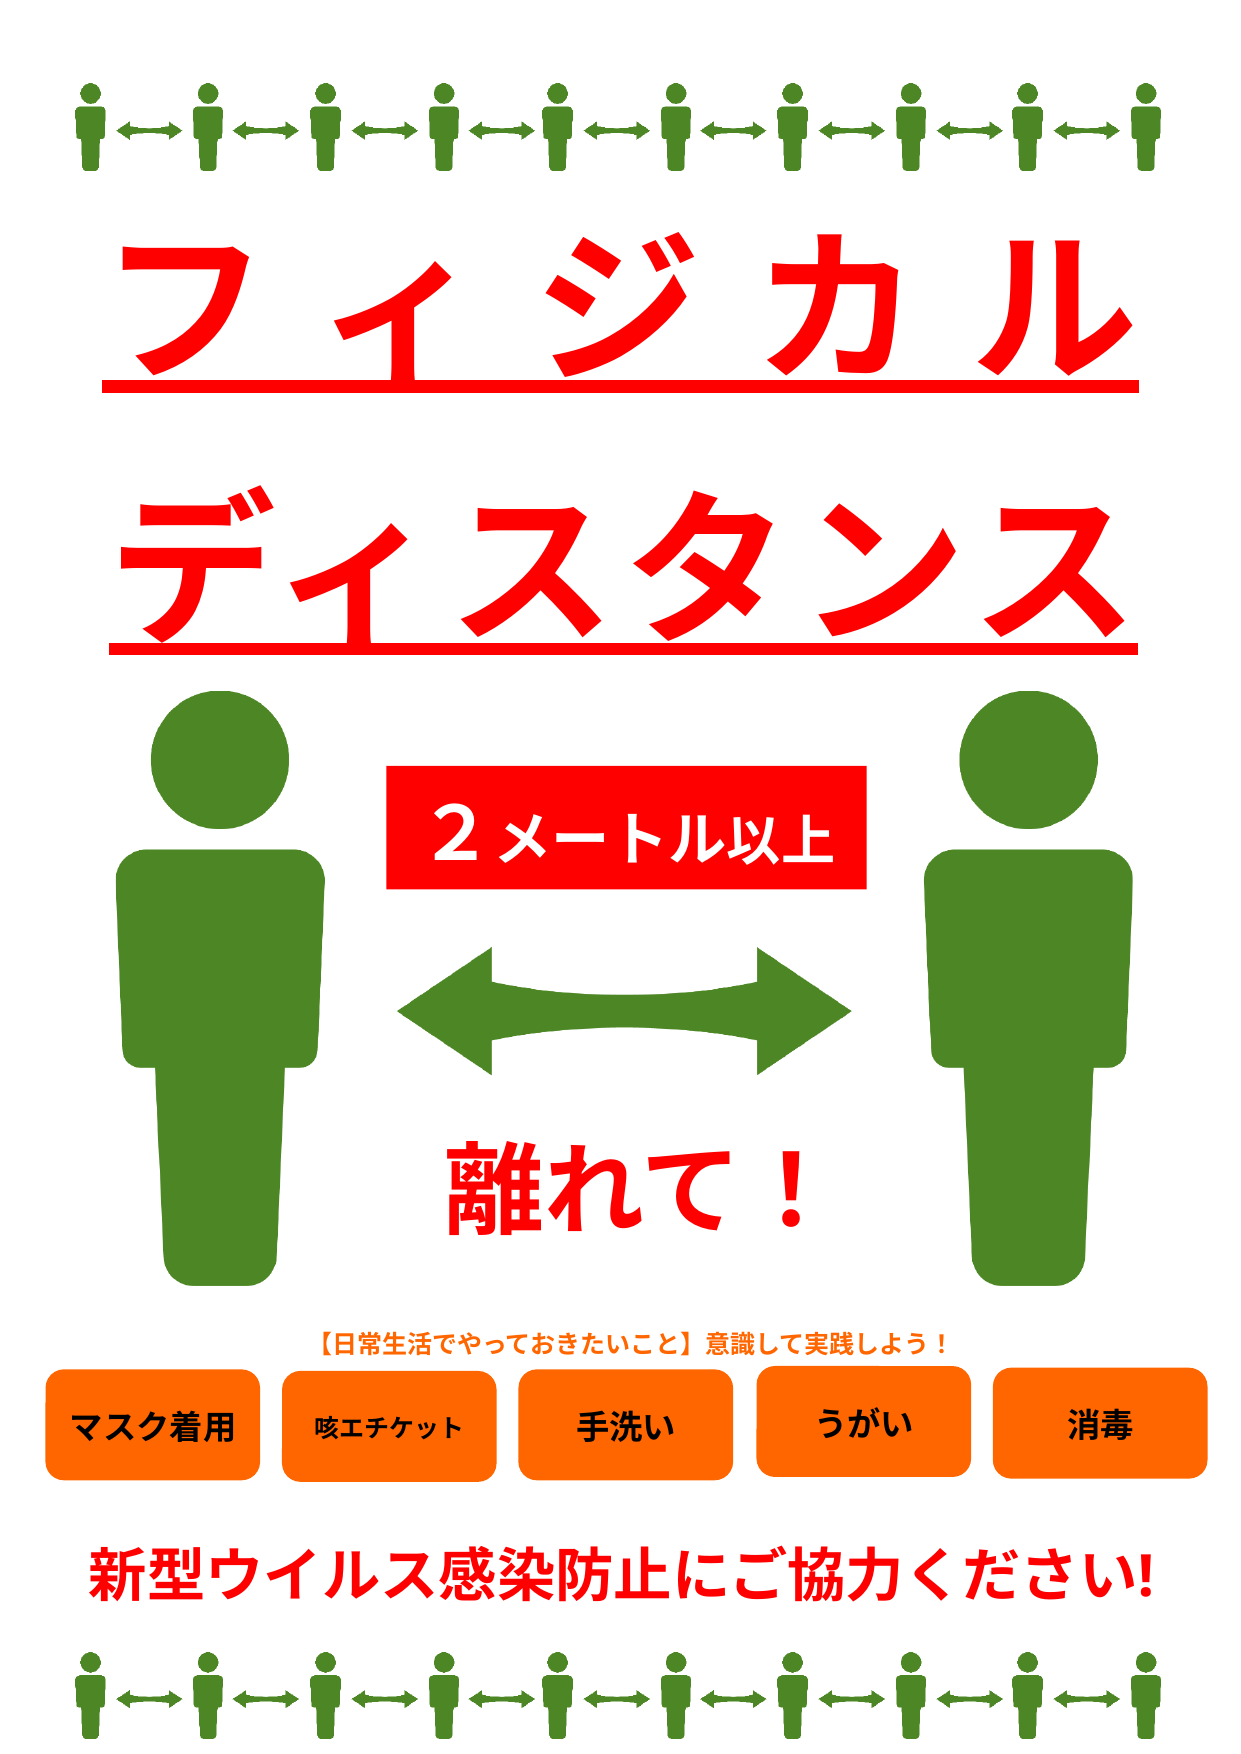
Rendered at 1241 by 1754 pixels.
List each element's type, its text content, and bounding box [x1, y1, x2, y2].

text ディスタンス [81, 427, 1138, 689]
text 新型ウイルス感染防止にご協力ください! [31, 1514, 1212, 1627]
text フィジカル [87, 164, 1138, 427]
